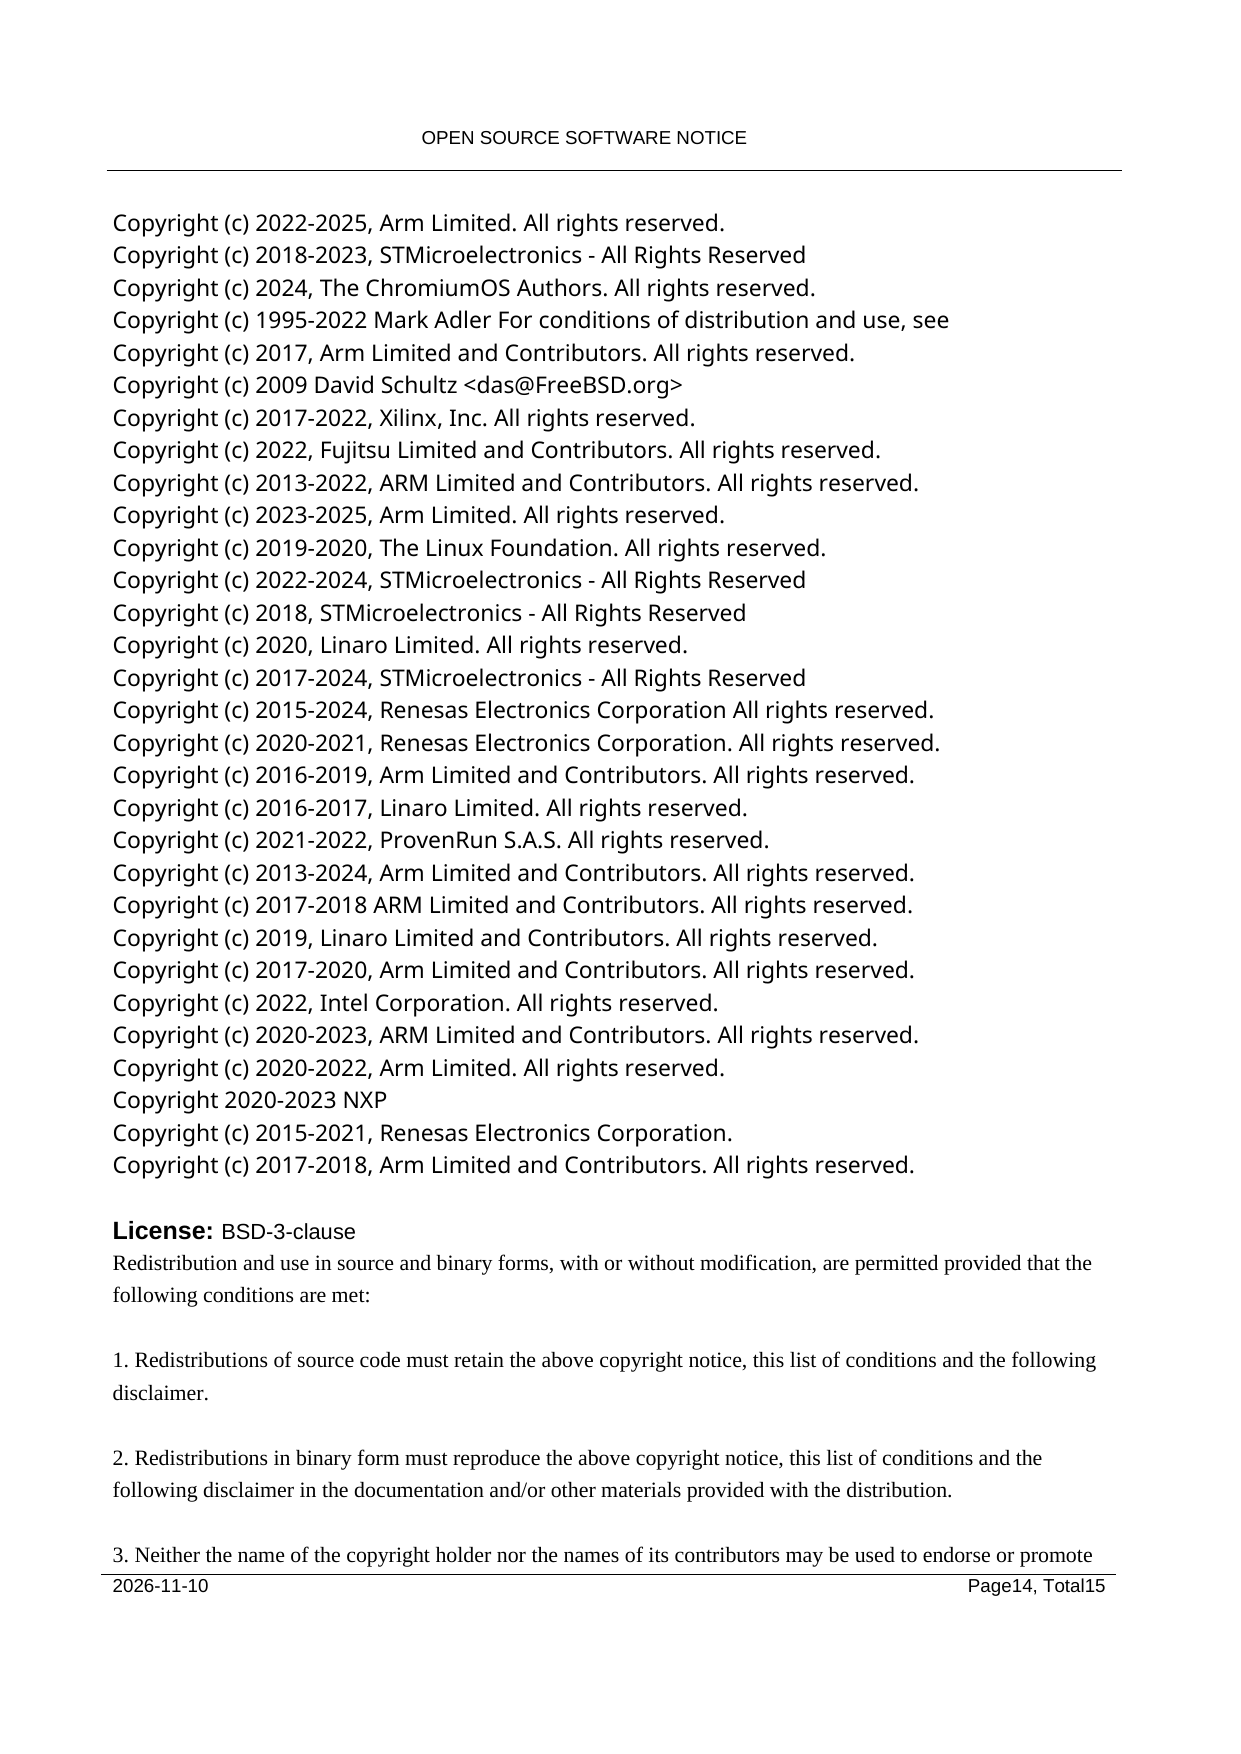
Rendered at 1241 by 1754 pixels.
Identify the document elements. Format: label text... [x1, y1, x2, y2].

text License: BSD-3-clause [112, 1214, 1128, 1246]
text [112, 1246, 1128, 1571]
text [112, 206, 1128, 1214]
